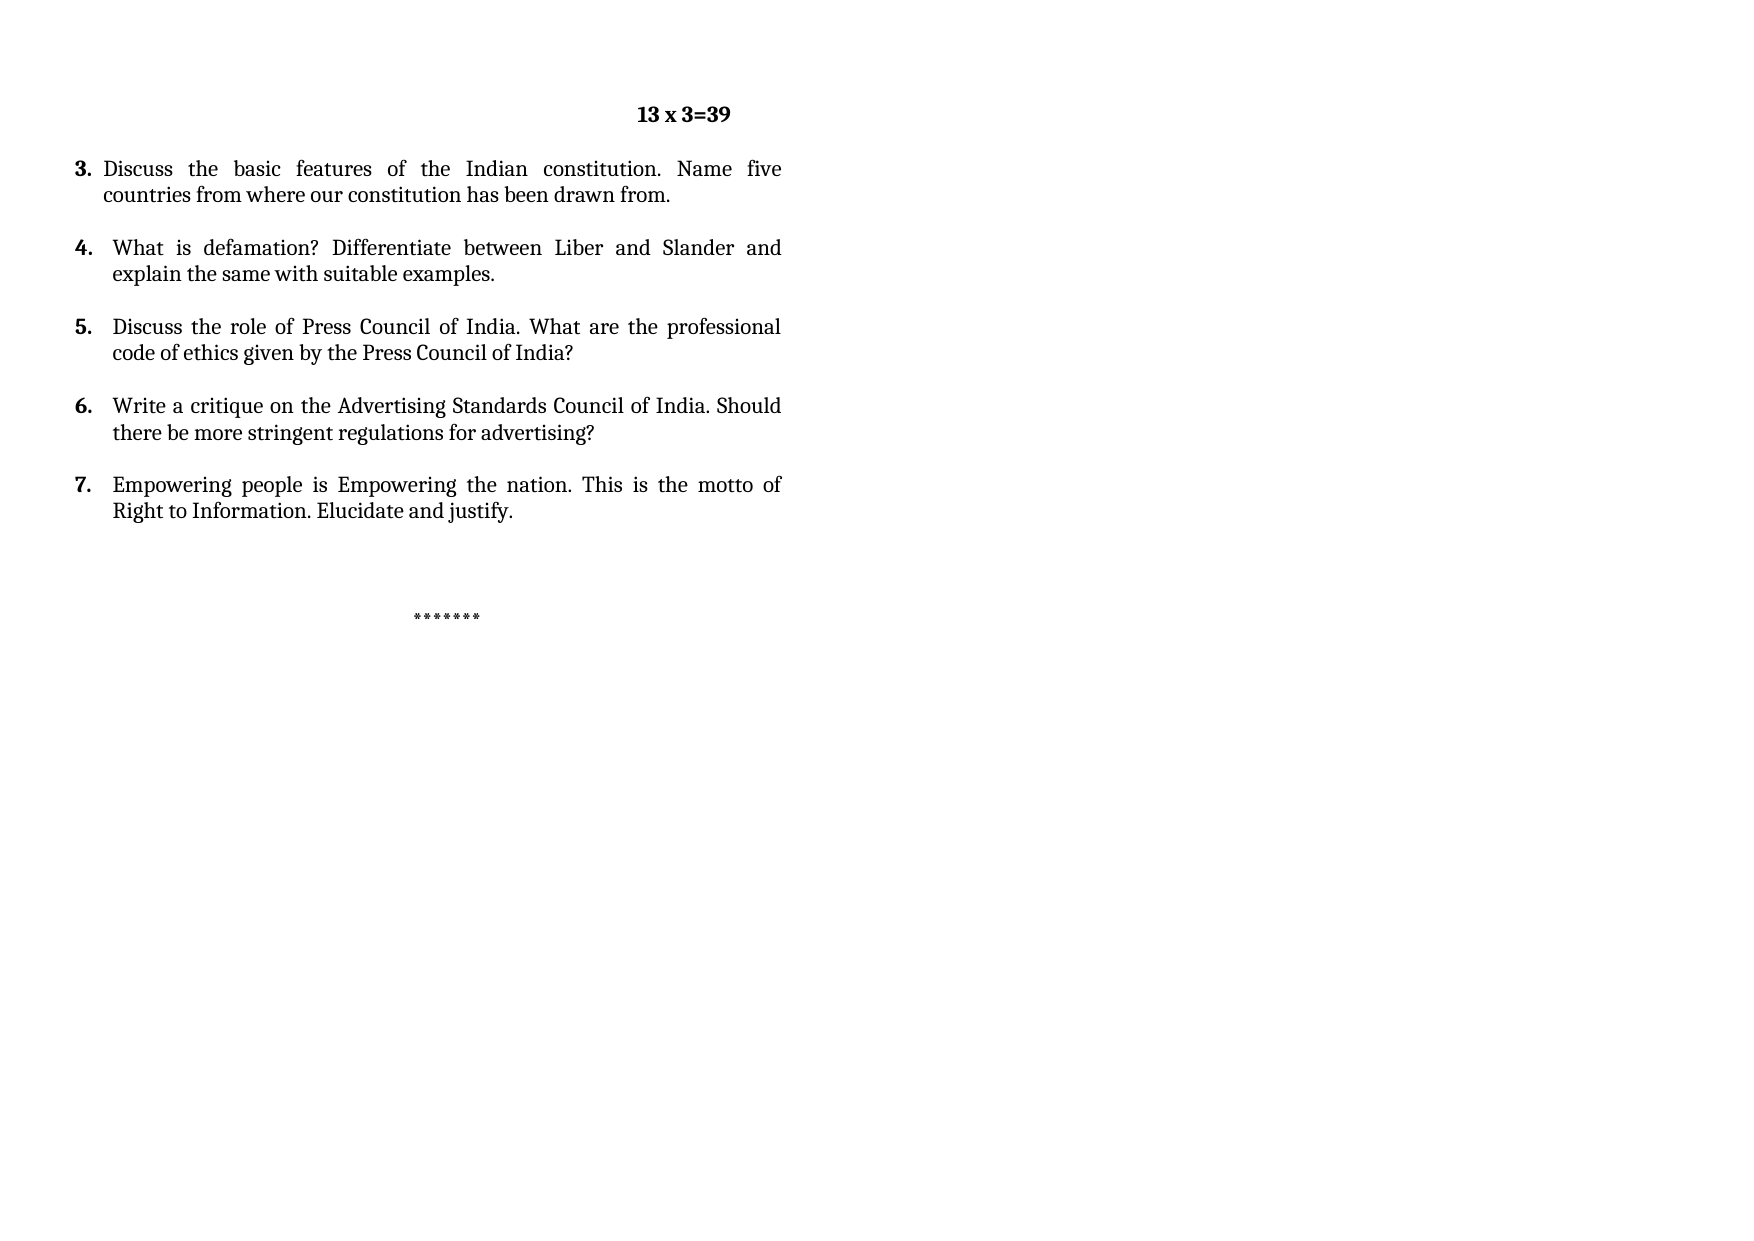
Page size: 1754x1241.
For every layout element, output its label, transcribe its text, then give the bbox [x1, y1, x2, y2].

list Empowering people is Empowering the nation. This is the motto of Right to Information. Elucidate and justify. [75, 472, 783, 525]
list Write a critique on the Advertising Standards Council of India. Should there be more stringent regulations for advertising? [75, 393, 783, 446]
list Discuss the role of Press Council of India. What are the professional code of ethics given by the Press Council of India? [75, 314, 783, 367]
list What is defamation? Differentiate between Liber and Slander and explain the same with suitable examples. [75, 235, 783, 287]
text 13 x 3=39 [562, 101, 783, 128]
list Discuss the basic features of the Indian constitution. Name five countries from where our constitution has been drawn from. [75, 156, 783, 208]
list ******* [412, 608, 783, 634]
